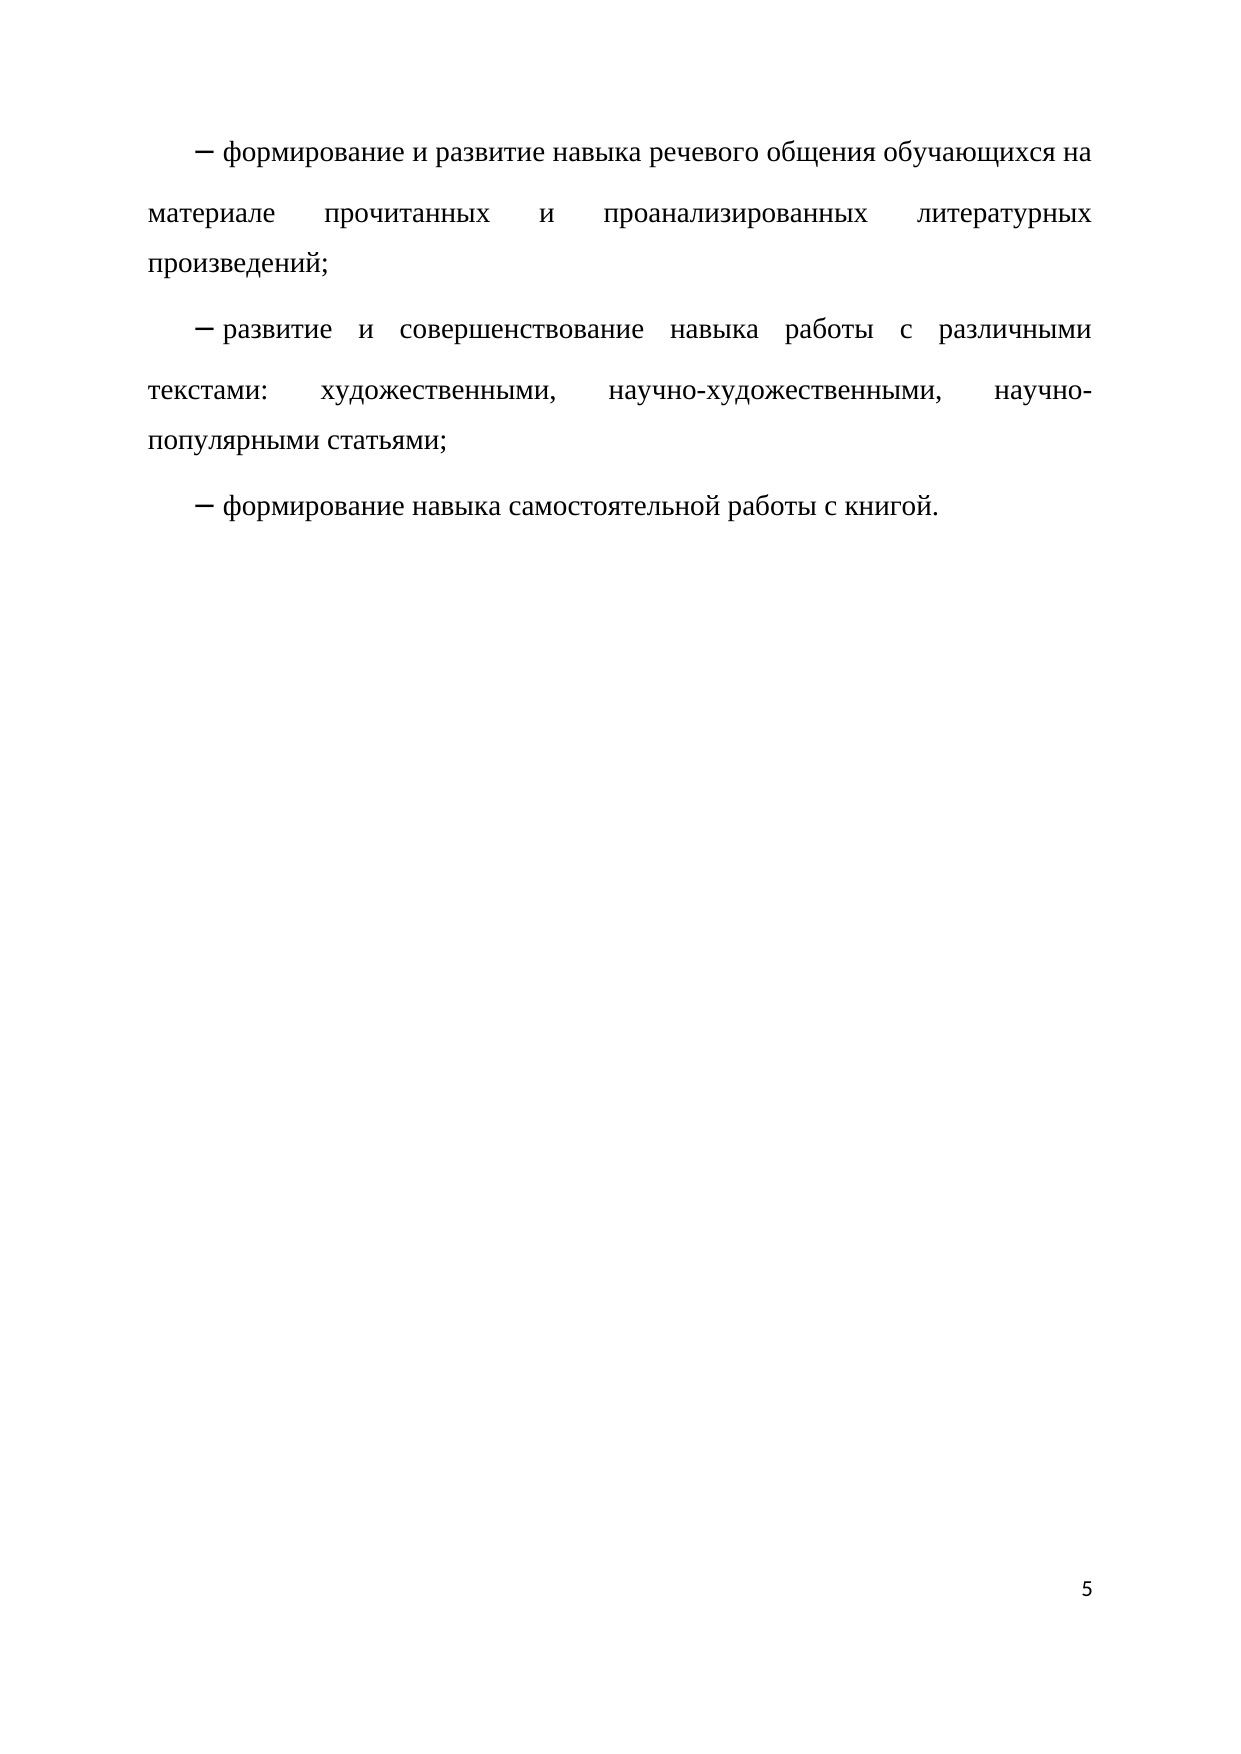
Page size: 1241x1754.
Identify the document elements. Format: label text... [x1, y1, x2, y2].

list развитие и совершенствование навыка работы с различными текстами: художественными, научно-художественными, научно-популярными статьями; [148, 295, 1092, 456]
list формирование навыка самостоятельной работы с книгой. [148, 472, 1092, 532]
list формирование и развитие навыка речевого общения обучающихся на материале прочитанных и проанализированных литературных произведений; [148, 118, 1092, 278]
